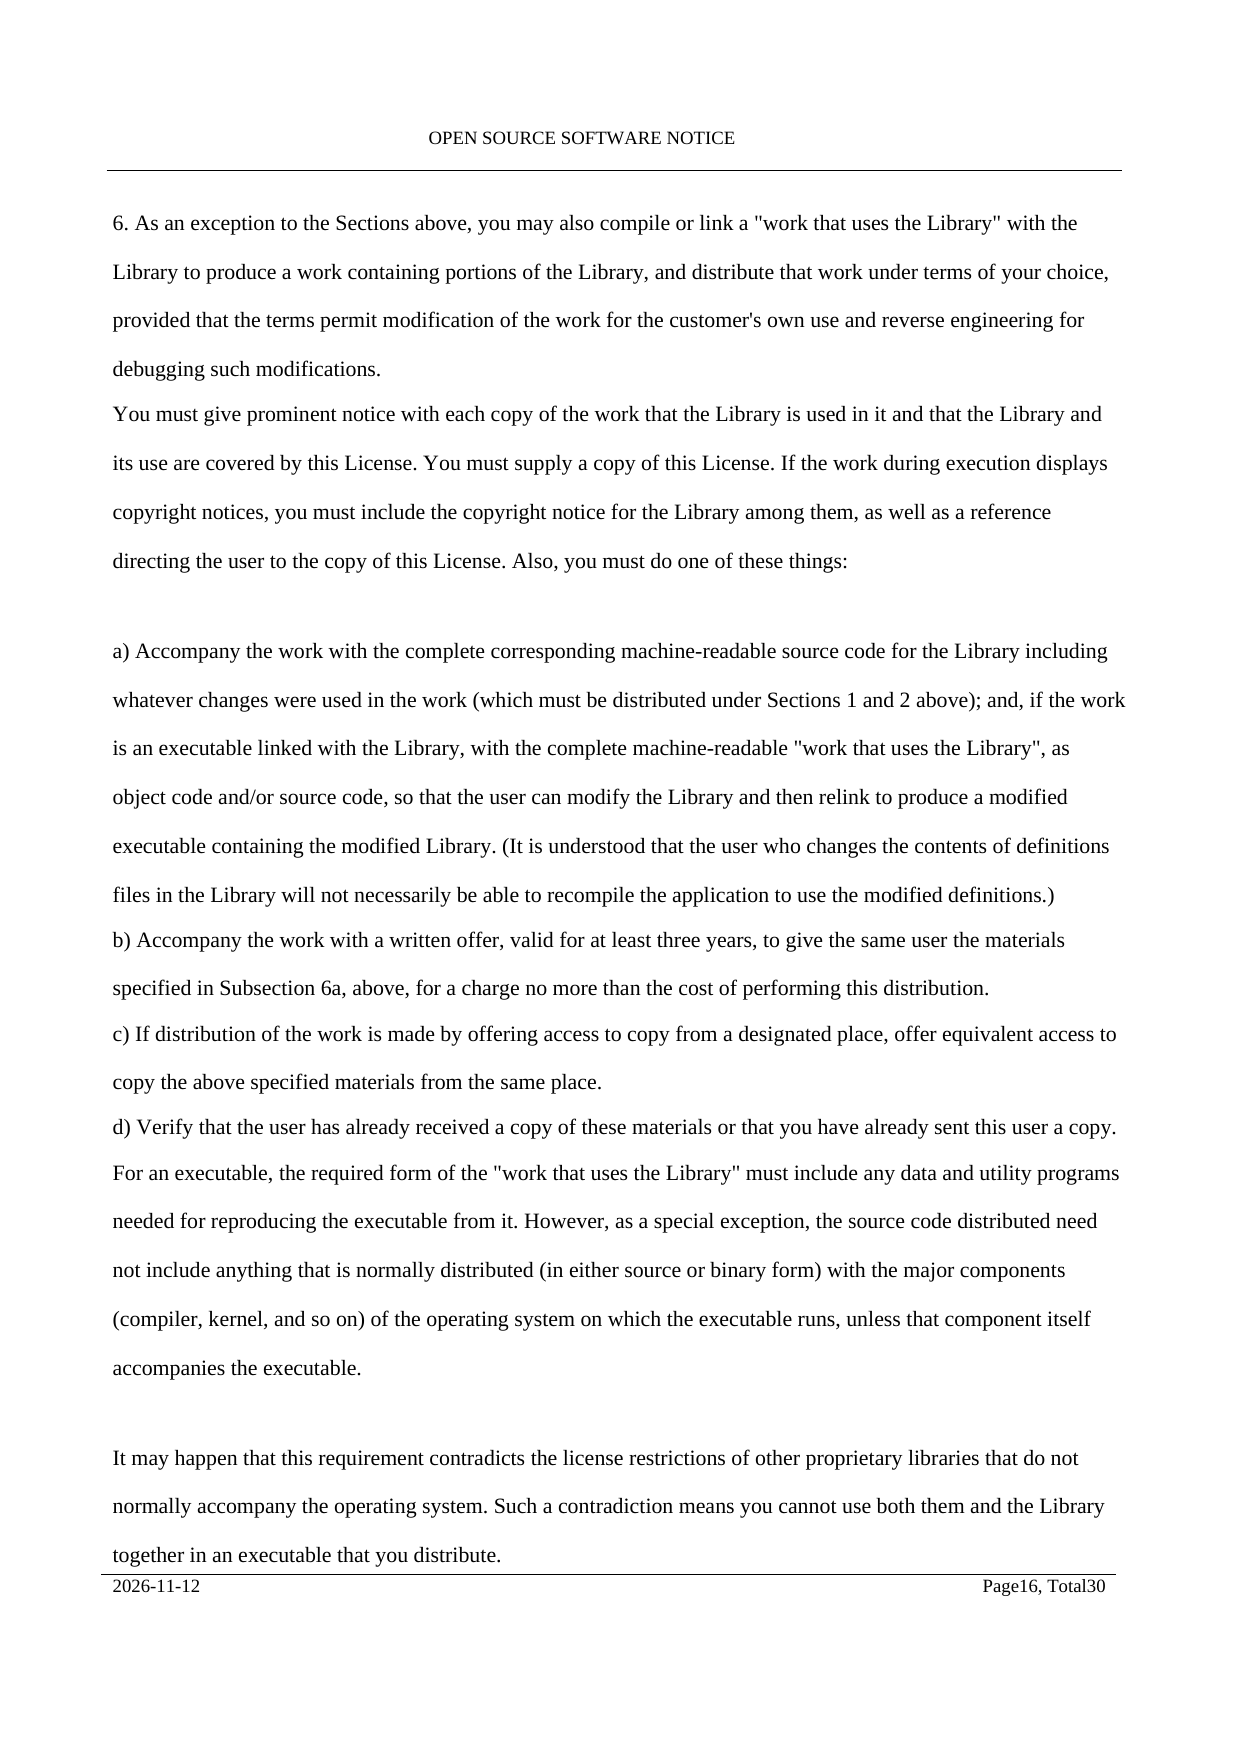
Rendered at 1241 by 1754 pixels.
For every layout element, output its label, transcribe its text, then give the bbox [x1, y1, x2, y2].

text For an executable, the required form of the "work that uses the Library" must include any data and utility programs needed for reproducing the executable from it. However, as a special exception, the source code distributed need not include anything that is normally distributed (in either source or binary form) with the major components (compiler, kernel, and so on) of the operating system on which the executable runs, unless that component itself accompanies the executable. [112, 1156, 1128, 1383]
text a) Accompany the work with the complete corresponding machine-readable source code for the Library including whatever changes were used in the work (which must be distributed under Sections 1 and 2 above); and, if the work is an executable linked with the Library, with the complete machine-readable "work that uses the Library", as object code and/or source code, so that the user can modify the Library and then relink to produce a modified executable containing the modified Library. (It is understood that the user who changes the contents of definitions files in the Library will not necessarily be able to recompile the application to use the modified definitions.) [112, 634, 1128, 910]
text It may happen that this requirement contradicts the license restrictions of other proprietary libraries that do not normally accompany the operating system. Such a contradiction means you cannot use both them and the Library together in an executable that you distribute. [112, 1441, 1128, 1571]
text You must give prominent notice with each copy of the work that the Library is used in it and that the Library and its use are covered by this License. You must supply a copy of this License. If the work during execution displays copyright notices, you must include the copyright notice for the Library among them, as well as a reference directing the user to the copy of this License. Also, you must do one of these things: [112, 398, 1128, 576]
text d) Verify that the user has already received a copy of these materials or that you have already sent this user a copy. [112, 1111, 1128, 1143]
text 6. As an exception to the Sections above, you may also compile or link a "work that uses the Library" with the Library to produce a work containing portions of the Library, and distribute that work under terms of your choice, provided that the terms permit modification of the work for the customer's own use and reverse engineering for debugging such modifications. [112, 206, 1128, 385]
text b) Accompany the work with a written offer, valid for at least three years, to give the same user the materials specified in Subsection 6a, above, for a charge no more than the cost of performing this distribution. [112, 923, 1128, 1004]
text c) If distribution of the work is made by offering access to copy from a designated place, offer equivalent access to copy the above specified materials from the same place. [112, 1017, 1128, 1098]
